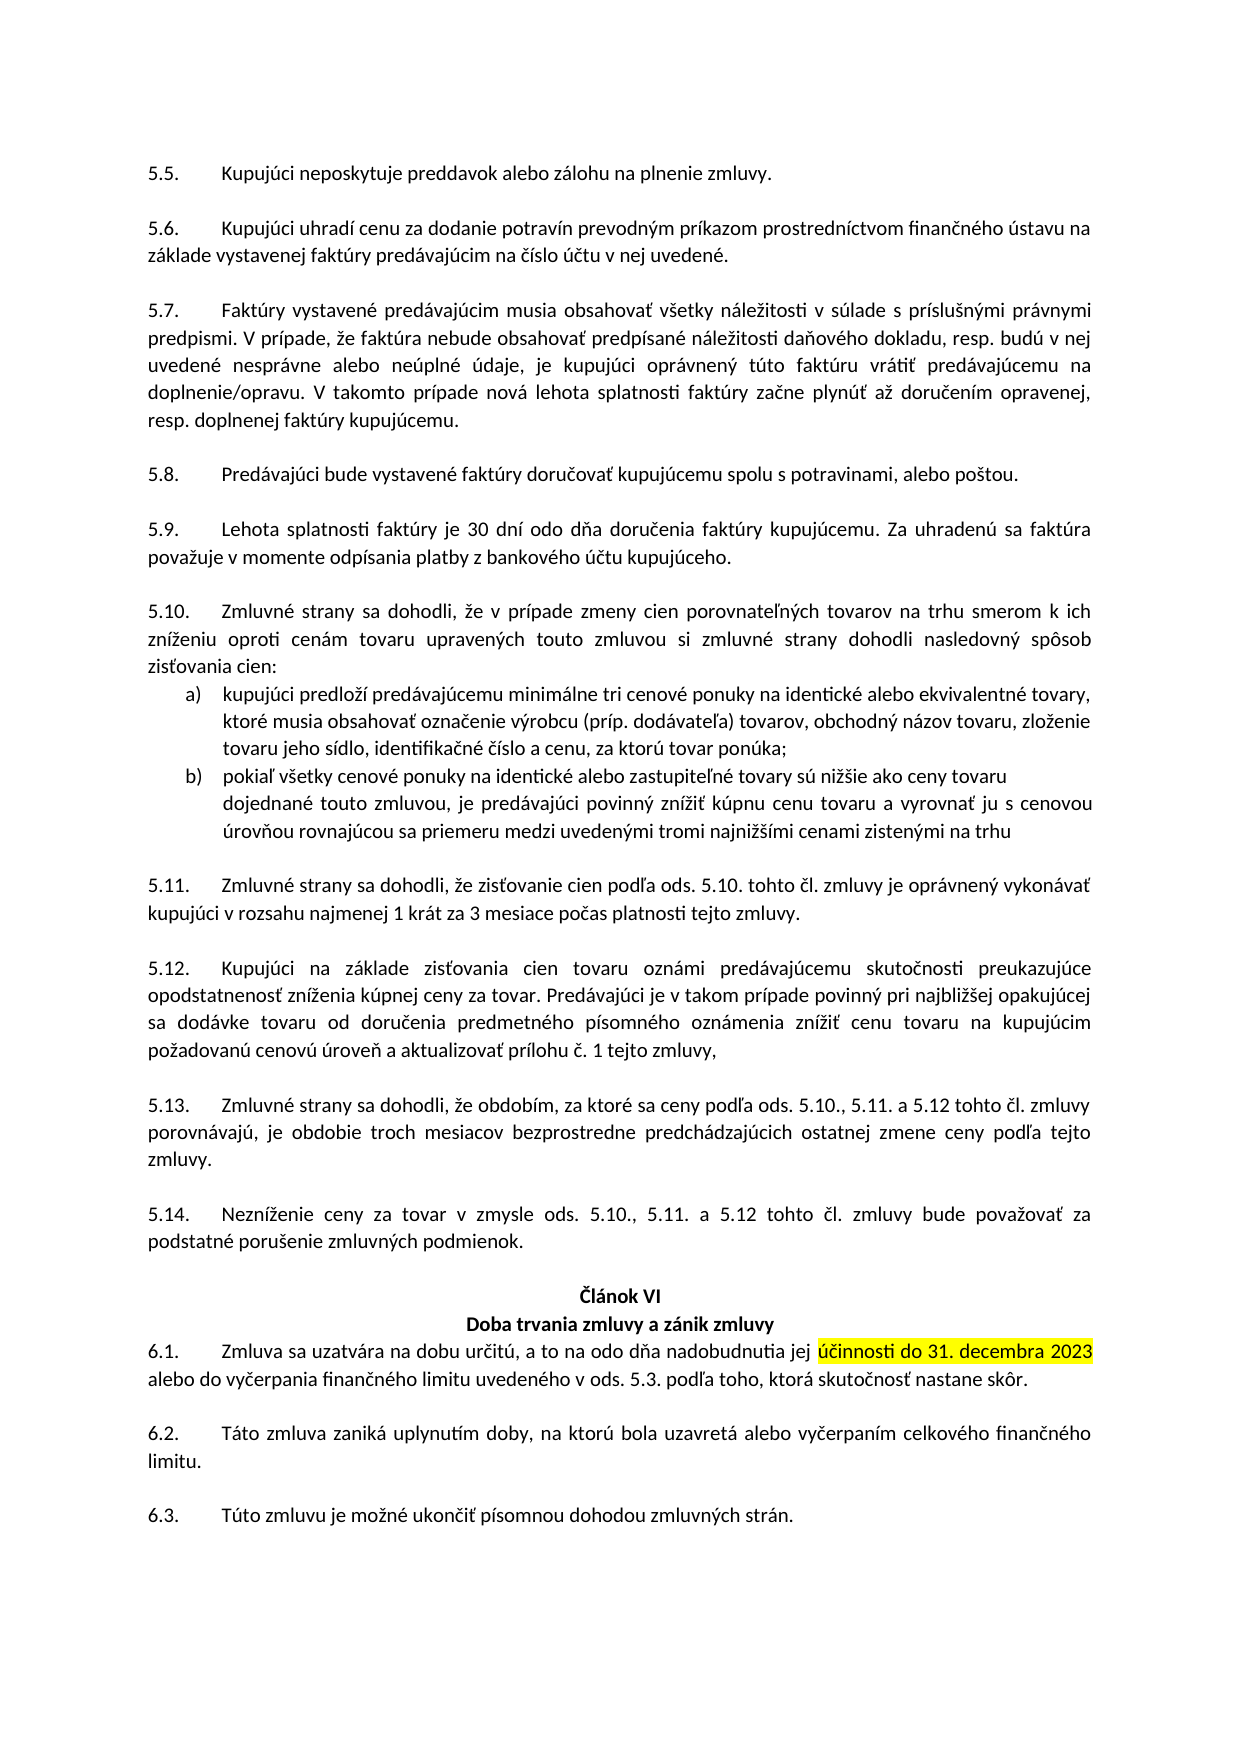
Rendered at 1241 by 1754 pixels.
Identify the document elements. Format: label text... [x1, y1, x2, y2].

list pokiaľ všetky cenové ponuky na identické alebo zastupiteľné tovary sú nižšie ako ceny tovaru [185, 763, 1093, 788]
list Kupujúci na základe zisťovania cien tovaru oznámi predávajúcemu skutočnosti preukazujúce opodstatnenosť zníženia kúpnej ceny za tovar. Predávajúci je v takom prípade povinný pri najbližšej opakujúcej sa dodávke tovaru od doručenia predmetného písomného oznámenia znížiť cenu tovaru na kupujúcim požadovanú cenovú úroveň a aktualizovať prílohu č. 1 tejto zmluvy, [148, 955, 1093, 1062]
list Predávajúci bude vystavené faktúry doručovať kupujúcemu spolu s potravinami, alebo poštou. [148, 462, 1093, 487]
list Zmluva sa uzatvára na dobu určitú, a to na odo dňa nadobudnutia jej účinnosti do 31. decembra 2023 alebo do vyčerpania finančného limitu uvedeného v ods. 5.3. podľa toho, ktorá skutočnosť nastane skôr. [148, 1338, 1093, 1391]
list Doba trvania zmluvy a zánik zmluvy [148, 1311, 1093, 1336]
list Faktúry vystavené predávajúcim musia obsahovať všetky náležitosti v súlade s príslušnými právnymi predpismi. V prípade, že faktúra nebude obsahovať predpísané náležitosti daňového dokladu, resp. budú v nej uvedené nesprávne alebo neúplné údaje, je kupujúci oprávnený túto faktúru vrátiť predávajúcemu na doplnenie/opravu. V takomto prípade nová lehota splatnosti faktúry začne plynúť až doručením opravenej, resp. doplnenej faktúry kupujúcemu. [148, 297, 1093, 432]
list Táto zmluva zaniká uplynutím doby, na ktorú bola uzavretá alebo vyčerpaním celkového finančného limitu. [148, 1421, 1093, 1473]
list Nezníženie ceny za tovar v zmysle ods. 5.10., 5.11. a 5.12 tohto čl. zmluvy bude považovať za podstatné porušenie zmluvných podmienok. [148, 1201, 1093, 1254]
list Túto zmluvu je možné ukončiť písomnou dohodou zmluvných strán. [148, 1503, 1093, 1528]
list Kupujúci neposkytuje preddavok alebo zálohu na plnenie zmluvy. [148, 160, 1093, 186]
list Zmluvné strany sa dohodli, že zisťovanie cien podľa ods. 5.10. tohto čl. zmluvy je oprávnený vykonávať kupujúci v rozsahu najmenej 1 krát za 3 mesiace počas platnosti tejto zmluvy. [148, 873, 1093, 925]
list kupujúci predloží predávajúcemu minimálne tri cenové ponuky na identické alebo ekvivalentné tovary, ktoré musia obsahovať označenie výrobcu (príp. dodávateľa) tovarov, obchodný názov tovaru, zloženie tovaru jeho sídlo, identifikačné číslo a cenu, za ktorú tovar ponúka; [185, 681, 1093, 761]
list Lehota splatnosti faktúry je 30 dní odo dňa doručenia faktúry kupujúcemu. Za uhradenú sa faktúra považuje v momente odpísania platby z bankového účtu kupujúceho. [148, 516, 1093, 569]
list dojednané touto zmluvou, je predávajúci povinný znížiť kúpnu cenu tovaru a vyrovnať ju s cenovou úrovňou rovnajúcou sa priemeru medzi uvedenými tromi najnižšími cenami zistenými na trhu [223, 790, 1093, 843]
list Kupujúci uhradí cenu za dodanie potravín prevodným príkazom prostredníctvom finančného ústavu na základe vystavenej faktúry predávajúcim na číslo účtu v nej uvedené. [148, 215, 1093, 268]
list Zmluvné strany sa dohodli, že v prípade zmeny cien porovnateľných tovarov na trhu smerom k ich zníženiu oproti cenám tovaru upravených touto zmluvou si zmluvné strany dohodli nasledovný spôsob zisťovania cien: [148, 599, 1093, 679]
list Článok VI [148, 1283, 1093, 1309]
list Zmluvné strany sa dohodli, že obdobím, za ktoré sa ceny podľa ods. 5.10., 5.11. a 5.12 tohto čl. zmluvy porovnávajú, je obdobie troch mesiacov bezprostredne predchádzajúcich ostatnej zmene ceny podľa tejto zmluvy. [148, 1092, 1093, 1172]
